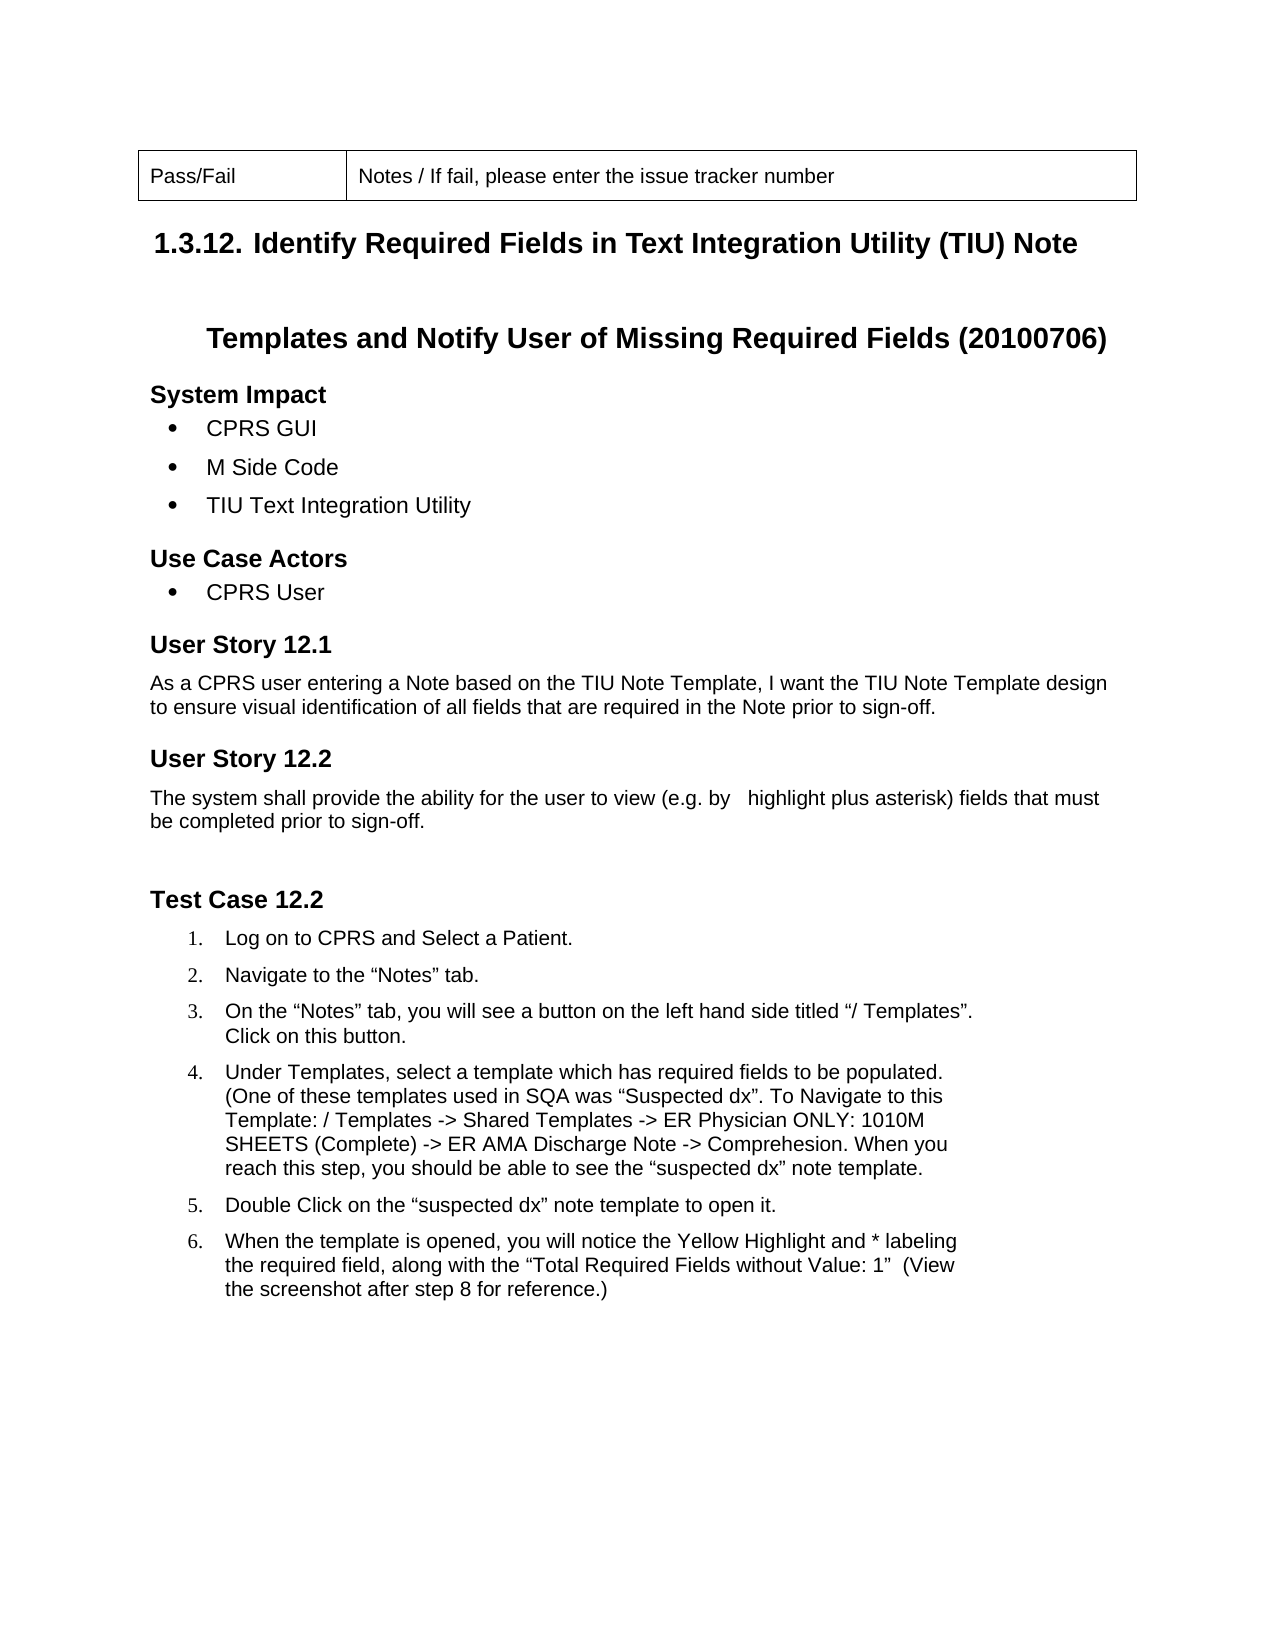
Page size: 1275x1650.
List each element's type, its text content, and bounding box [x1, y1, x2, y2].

list CPRS GUI [169, 414, 975, 441]
list Log on to CPRS and Select a Patient. [187, 926, 975, 950]
subtitle System Impact [150, 379, 1125, 408]
subtitle Use Case Actors [150, 544, 1125, 572]
subtitle Identify Required Fields in Text Integration Utility (TIU) Note [154, 226, 1125, 259]
text As a CPRS user entering a Note based on the TIU Note Template, I want the TIU Note Template design to ensure visual identification of all fields that are required in the Note prior to sign-off. [150, 671, 1125, 719]
list When the template is opened, you will notice the Yellow Highlight and * labeling the required field, along with the “Total Required Fields without Value: 1” (View the screenshot after step 8 for reference.) [187, 1229, 975, 1301]
list M Side Code [169, 453, 975, 480]
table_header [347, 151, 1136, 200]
subtitle Templates and Notify User of Missing Required Fields (20100706) [206, 321, 1125, 354]
list TIU Text Integration Utility [169, 492, 975, 519]
subtitle User Story 12.2 [150, 744, 1125, 773]
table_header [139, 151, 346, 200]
list On the “Notes” tab, you will see a button on the left hand side titled “/ Templates”. Click on this button. [187, 999, 975, 1047]
subtitle User Story 12.1 [150, 630, 1125, 659]
list CPRS User [169, 579, 975, 605]
list Double Click on the “suspected dx” note template to open it. [187, 1192, 975, 1217]
text Test Case 12.2 [150, 885, 975, 913]
list Navigate to the “Notes” tab. [187, 963, 975, 987]
list Under Templates, select a template which has required fields to be populated. (One of these templates used in SQA was “Suspected dx”. To Navigate to this Template: / Templates -> Shared Templates -> ER Physician ONLY: 1010M SHEETS (Complete) -> ER AMA Discharge Note -> Comprehesion. When you reach this step, you should be able to see the “suspected dx” note template. [187, 1060, 975, 1180]
text The system shall provide the ability for the user to view (e.g. by highlight plus asterisk) fields that must be completed prior to sign-off. [150, 785, 1125, 833]
